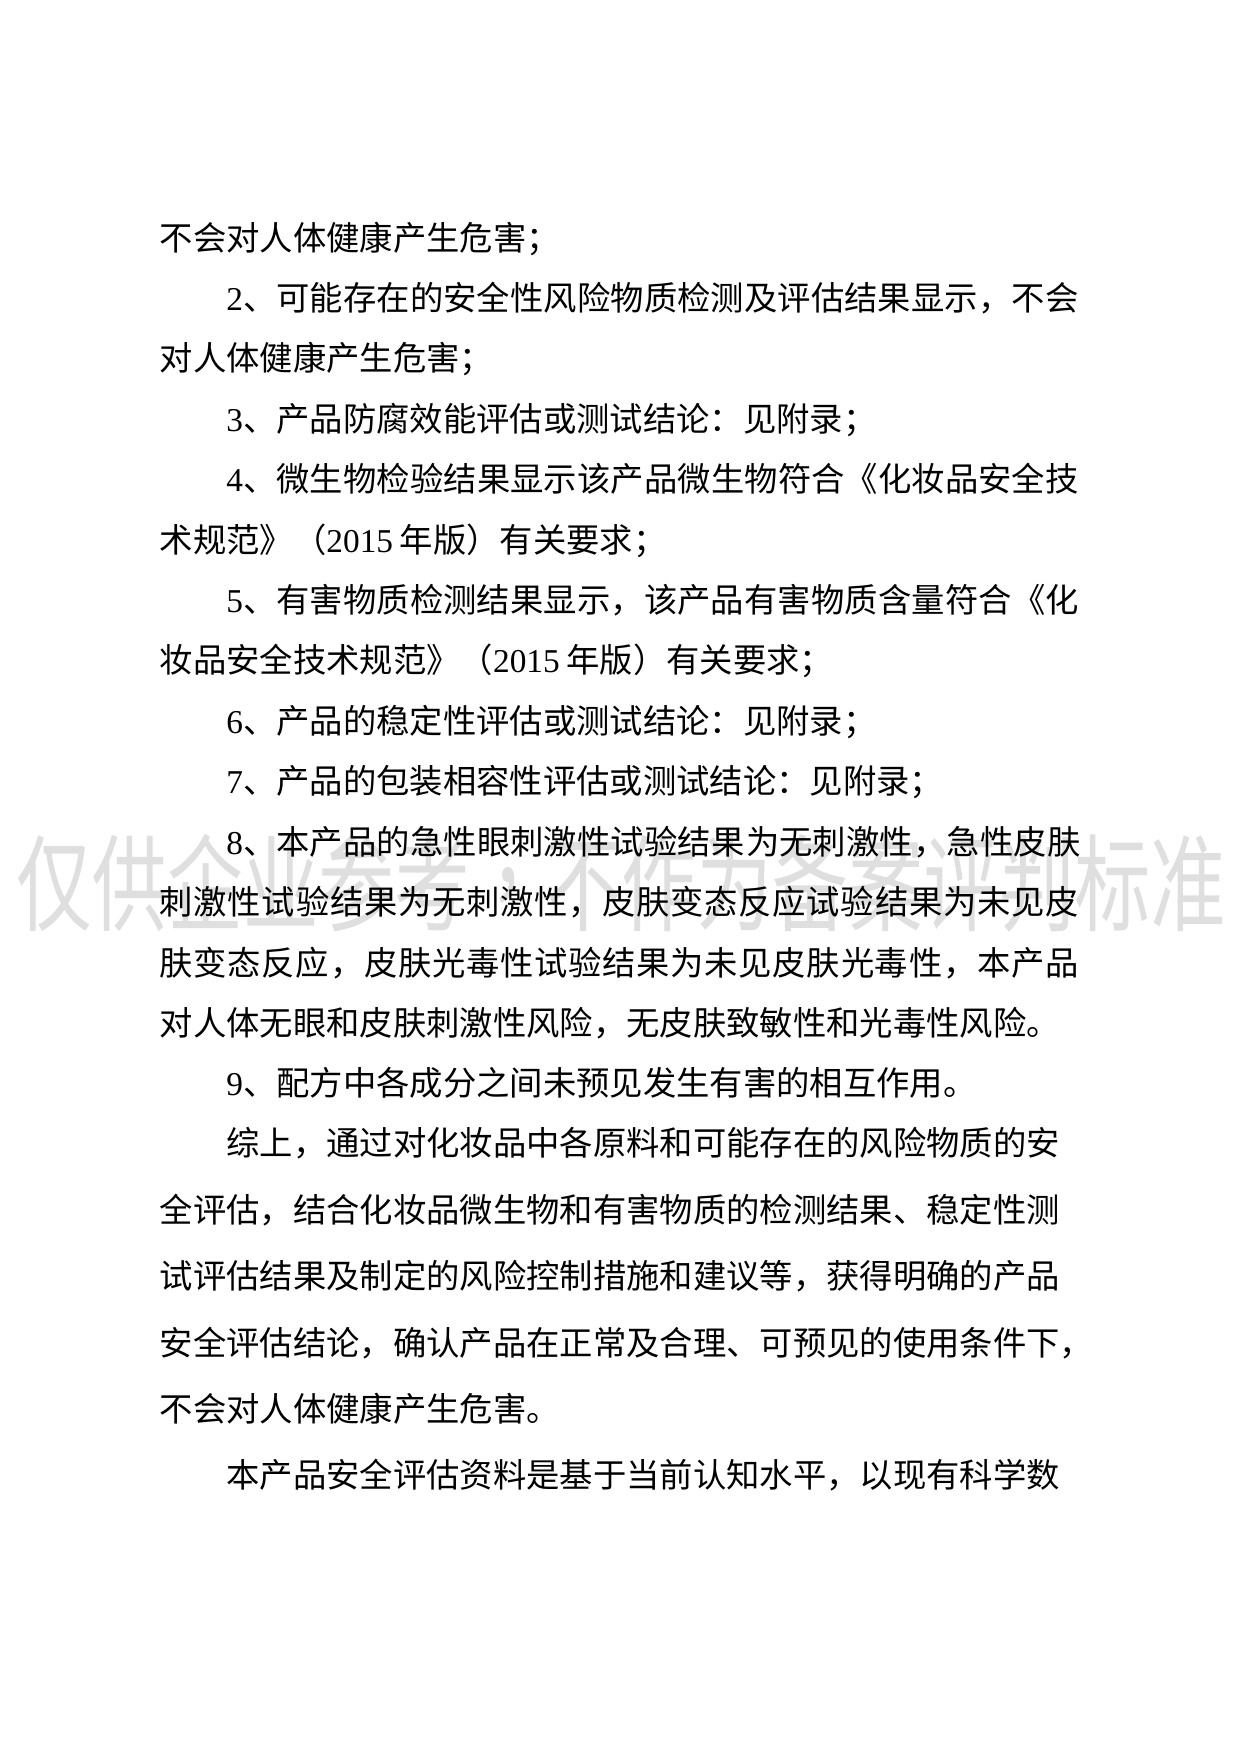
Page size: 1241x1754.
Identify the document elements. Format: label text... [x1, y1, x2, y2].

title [159, 1440, 1081, 1507]
text 7、产品的包装相容性评估或测试结论：见附录； [159, 745, 1081, 806]
text 5、有害物质检测结果显示，该产品有害物质含量符合《化妆品安全技术规范》（2015年版）有关要求； [159, 564, 1081, 685]
text 4、微生物检验结果显示该产品微生物符合《化妆品安全技术规范》（2015年版）有关要求； [159, 443, 1081, 564]
text 3、产品防腐效能评估或测试结论：见附录； [159, 383, 1081, 443]
title 综上，通过对化妆品中各原料和可能存在的风险物质的安全评估，结合化妆品微生物和有害物质的检测结果、稳定性测试评估结果及制定的风险控制措施和建议等，获得明确的产品安全评估结论，确认产品在正常及合理、可预见的使用条件下，不会对人体健康产生危害。 [159, 1108, 1081, 1440]
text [159, 202, 1081, 262]
text 2、可能存在的安全性风险物质检测及评估结果显示，不会对人体健康产生危害； [159, 262, 1081, 383]
text 8、本产品的急性眼刺激性试验结果为无刺激性，急性皮肤刺激性试验结果为无刺激性，皮肤变态反应试验结果为未见皮肤变态反应，皮肤光毒性试验结果为未见皮肤光毒性，本产品对人体无眼和皮肤刺激性风险，无皮肤致敏性和光毒性风险。 [159, 806, 1081, 1047]
text 9、配方中各成分之间未预见发生有害的相互作用。 [159, 1047, 1081, 1108]
text 6、产品的稳定性评估或测试结论：见附录； [159, 685, 1081, 745]
